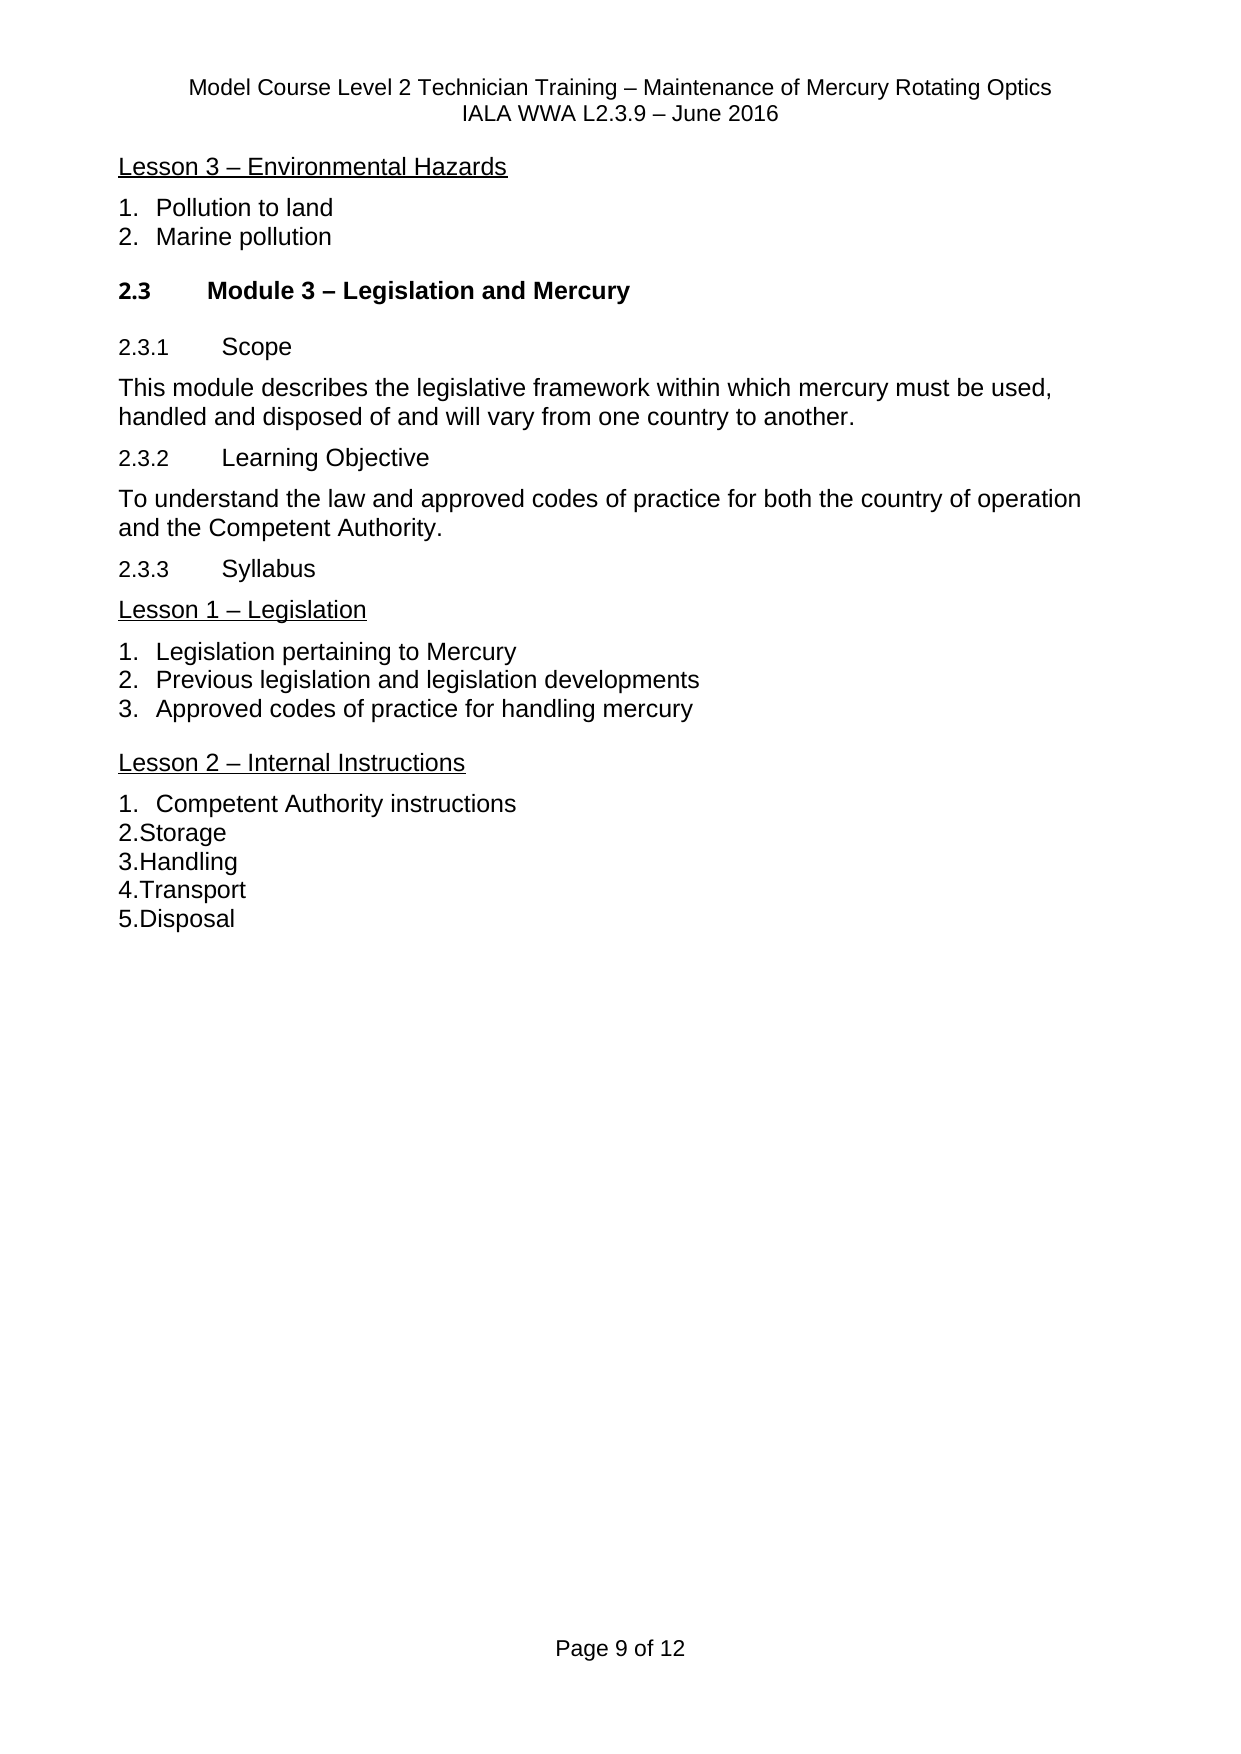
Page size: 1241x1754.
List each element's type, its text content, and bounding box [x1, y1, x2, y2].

text Lesson 3 – Environmental Hazards [118, 151, 1122, 180]
list Previous legislation and legislation developments [118, 665, 1122, 694]
list Legislation pertaining to Mercury [118, 636, 1122, 665]
list Marine pollution [118, 221, 1122, 250]
list Storage [118, 818, 1122, 846]
list Handling [118, 846, 1122, 875]
list Transport [118, 875, 1122, 904]
subtitle Syllabus [118, 554, 1122, 583]
list Approved codes of practice for handling mercury [118, 694, 1122, 723]
text To understand the law and approved codes of practice for both the country of operation and the Competent Authority. [118, 484, 1122, 541]
subtitle Learning Objective [118, 443, 1122, 471]
subtitle Scope [118, 331, 1122, 360]
list Disposal [118, 904, 1122, 933]
subtitle Module 3 – Legislation and Mercury [118, 275, 1122, 306]
list Pollution to land [118, 193, 1122, 221]
text This module describes the legislative framework within which mercury must be used, handled and disposed of and will vary from one country to another. [118, 373, 1122, 430]
list Competent Authority instructions [118, 789, 1122, 818]
text Lesson 1 – Legislation [118, 595, 1122, 624]
text Lesson 2 – Internal Instructions [118, 748, 1122, 776]
